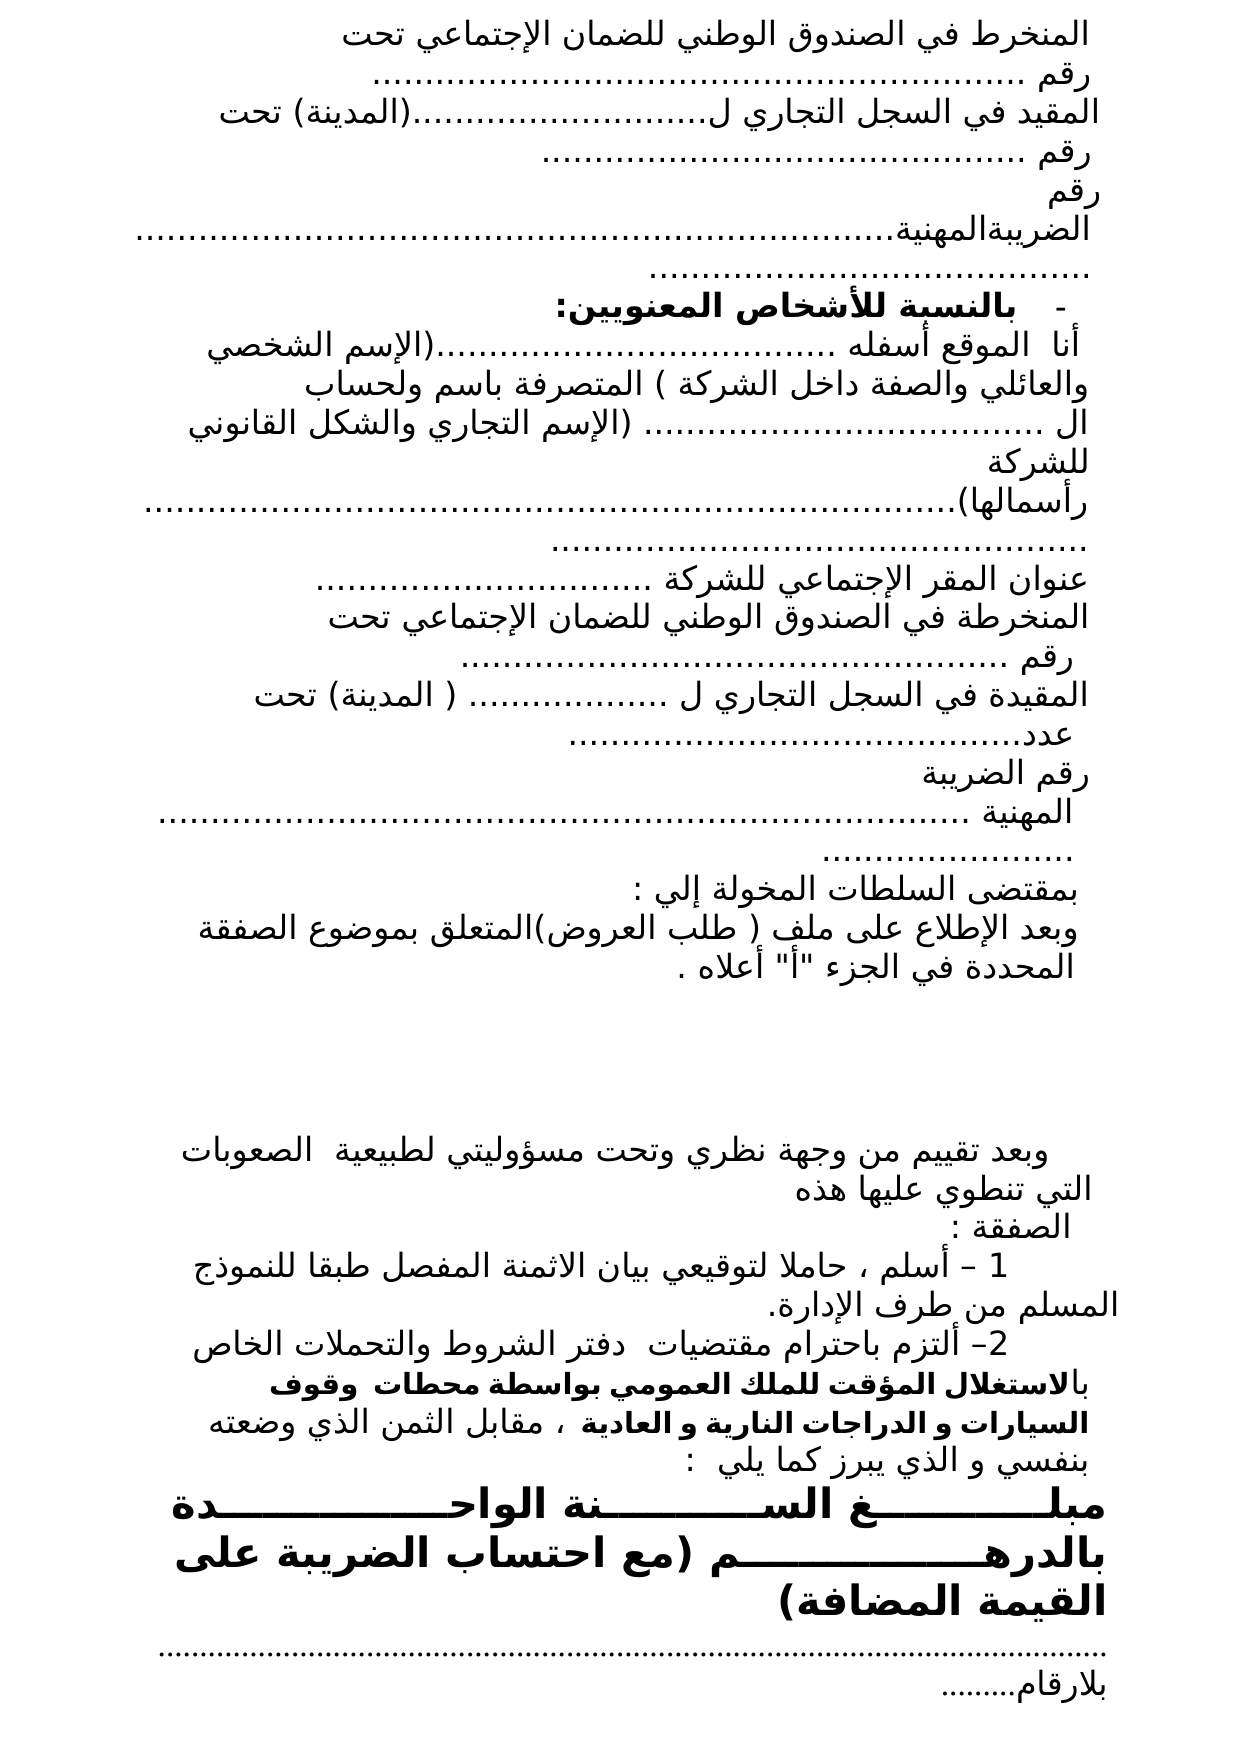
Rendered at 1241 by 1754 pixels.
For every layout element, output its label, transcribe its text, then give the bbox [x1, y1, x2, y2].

text مبلــــــــــــغ الســـــــــــنة الواحــــــــــــــــدة بالدرهـــــــــــــــــم (مع احتساب الضريبة على القيمة المضافة) [136, 1480, 1107, 1626]
list بالنسبة للأشخاص المعنويين: [148, 287, 1055, 326]
text المنخرطة في الصندوق الوطني للضمان الإجتماعي تحت رقم .................................................... [148, 598, 1090, 676]
text الصفقة : [148, 1208, 1093, 1247]
text المنخرط في الصندوق الوطني للضمان الإجتماعي تحت رقم .............................................................. [133, 15, 1122, 92]
text عنوان المقر الإجتماعي للشركة ................................ [148, 559, 1090, 598]
text المقيدة في السجل التجاري ل ................... ( المدينة) تحت عدد........................................... [148, 676, 1090, 753]
text بمقتضى السلطات المخولة إلي : [148, 870, 1090, 909]
text رقم الضريبة المهنية ..................................................................................................... [148, 753, 1090, 870]
text المقيد في السجل التجاري ل............................(المدينة) تحت رقم .............................................. [133, 92, 1122, 170]
text ...........................................................................................................................بلارقام [136, 1626, 1107, 1703]
text وبعد تقييم من وجهة نظري وتحت مسؤوليتي لطبيعية الصعوبات التي تنطوي عليها هذه [148, 1130, 1093, 1208]
text وبعد الإطلاع على ملف ( طلب العروض)المتعلق بموضوع الصفقة المحددة في الجزء "أ" أعلاه . [148, 909, 1090, 986]
text أنا الموقع أسفله ......................................(الإسم الشخصي والعائلي والصفة داخل الشركة ) المتصرفة باسم ولحساب ال ...................................... (الإسم التجاري والشكل القانوني للشركة رأسمالها)................................................................................................................................ [133, 326, 1104, 559]
text 2– ألتزم باحترام مقتضيات دفتر الشروط والتحملات الخاص بالاستغلال المؤقت للملك العمومي بواسطة محطات وقوف السيارات و الدراجات النارية و العادية ، مقابل الثمن الذي وضعته بنفسي و الذي يبرز كما يلي : [148, 1324, 1105, 1480]
text 1 – أسلم ، حاملا لتوقيعي بيان الاثمنة المفصل طبقا للنموذج المسلم من طرف الإدارة. [148, 1247, 1119, 1324]
text رقم الضريبةالمهنية.................................................................................................................. [133, 170, 1122, 287]
